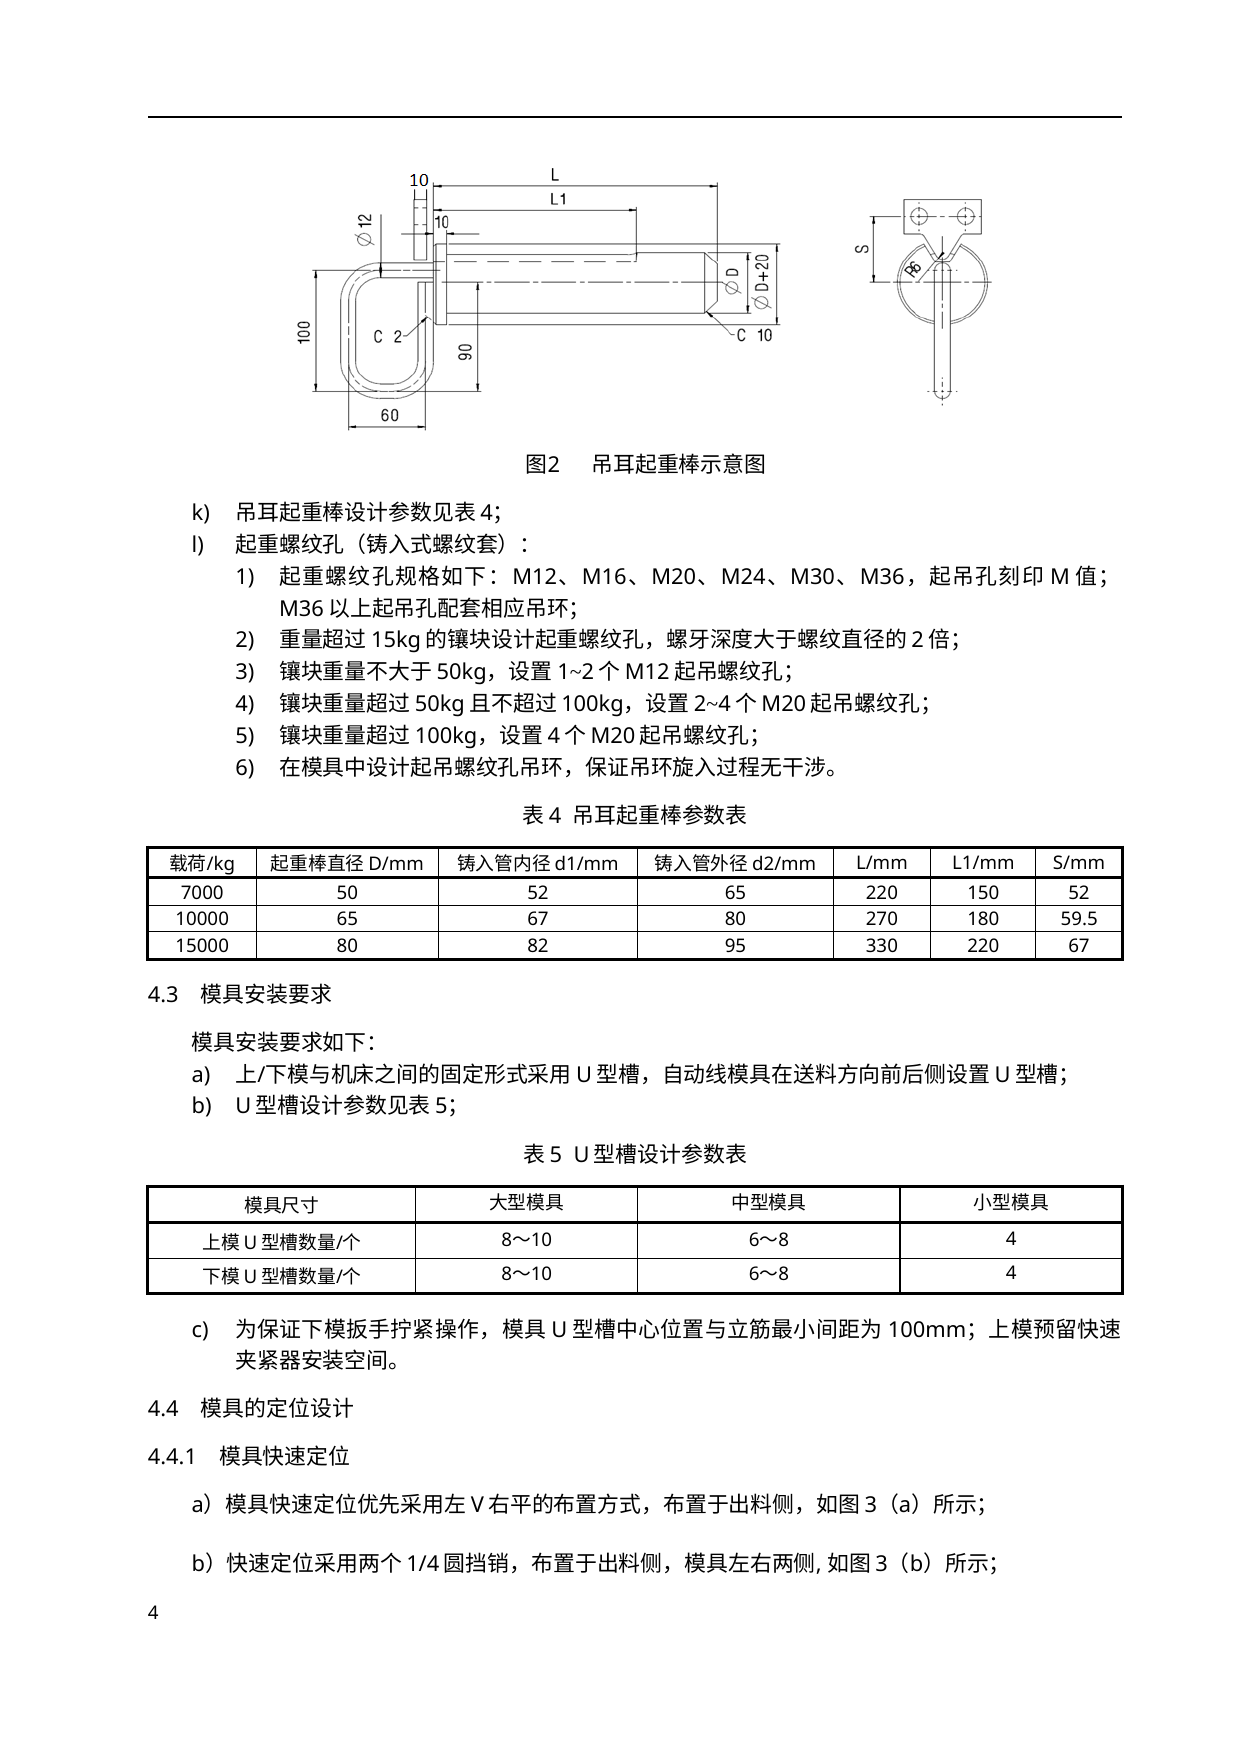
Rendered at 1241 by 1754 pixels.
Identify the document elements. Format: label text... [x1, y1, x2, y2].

table_header L1/mm [931, 849, 1035, 876]
list 为保证下模扳手拧紧操作，模具U型槽中心位置与立筋最小间距为100mm；上模预留快速夹紧器安装空间。 [191, 1312, 1122, 1375]
table_cell 52 [439, 879, 637, 904]
table_cell 80 [638, 906, 833, 931]
list 吊耳起重棒设计参数见表4； [191, 495, 1122, 527]
list U型槽设计参数见表5； [191, 1088, 1122, 1120]
list 吊耳起重棒示意图 [169, 447, 1122, 479]
table_cell 下模U型槽数量/个 [149, 1259, 415, 1292]
table_cell 65 [257, 906, 438, 931]
table_cell 67 [439, 906, 637, 931]
table_cell 10000 [149, 906, 256, 931]
list 上/下模与机床之间的固定形式采用U型槽，自动线模具在送料方向前后侧设置U型槽； [191, 1057, 1122, 1088]
list 表5 U型槽设计参数表 [148, 1137, 1122, 1168]
list 起重螺纹孔（铸入式螺纹套）： [191, 527, 1122, 559]
table_cell 59.5 [1036, 906, 1121, 931]
picture [261, 147, 1009, 432]
table_header 大型模具 [416, 1188, 637, 1221]
list 在模具中设计起吊螺纹孔吊环，保证吊环旋入过程无干涉。 [235, 749, 1122, 781]
list 模具的定位设计 [148, 1391, 1122, 1423]
table_header 起重棒直径D/mm [257, 849, 438, 876]
table_cell 6～8 [638, 1259, 899, 1292]
text 模具安装要求如下： [191, 1025, 1122, 1057]
table_header 模具尺寸 [149, 1188, 415, 1221]
table_cell 4 [901, 1224, 1121, 1258]
list 镶块重量不大于50kg，设置 1~2个M12起吊螺纹孔； [235, 654, 1122, 686]
table_header 小型模具 [901, 1188, 1121, 1221]
table_header S/mm [1036, 849, 1121, 876]
table_cell 180 [931, 906, 1035, 931]
text b）快速定位采用两个1/4圆挡销，布置于出料侧，模具左右两侧, 如图3（b）所示； [191, 1546, 1122, 1577]
table_cell 8～10 [416, 1224, 637, 1258]
table_cell 220 [931, 932, 1035, 958]
table_cell 82 [439, 932, 637, 958]
list 镶块重量超过100kg，设置4个M20起吊螺纹孔； [235, 718, 1122, 749]
table_cell 上模U型槽数量/个 [149, 1224, 415, 1258]
table_cell 6～8 [638, 1224, 899, 1258]
table_cell 7000 [149, 879, 256, 904]
table_header 铸入管内径d1/mm [439, 849, 637, 876]
table_cell 330 [834, 932, 930, 958]
table_header 铸入管外径d2/mm [638, 849, 833, 876]
table_header 载荷/kg [149, 849, 256, 876]
list 镶块重量超过50kg且不超过100kg，设置2~4个M20起吊螺纹孔； [235, 686, 1122, 718]
list 模具安装要求 [148, 977, 1122, 1009]
list 模具快速定位 [148, 1439, 1122, 1471]
table_cell 220 [834, 879, 930, 904]
table_cell 150 [931, 879, 1035, 904]
table_cell 4 [901, 1259, 1121, 1292]
table_cell 67 [1036, 932, 1121, 958]
table_cell 8～10 [416, 1259, 637, 1292]
table_cell 15000 [149, 932, 256, 958]
table_header 中型模具 [638, 1188, 899, 1221]
list 起重螺纹孔规格如下：M12、M16、M20、M24、M30、M36，起吊孔刻印M值；M36以上起吊孔配套相应吊环； [235, 559, 1122, 622]
table_cell 80 [257, 932, 438, 958]
table_cell 270 [834, 906, 930, 931]
list 表4 吊耳起重棒参数表 [148, 798, 1122, 829]
table_cell 50 [257, 879, 438, 904]
table_cell 95 [638, 932, 833, 958]
text a）模具快速定位优先采用左V右平的布置方式，布置于出料侧，如图3（a）所示； [191, 1487, 1122, 1519]
table_cell 65 [638, 879, 833, 904]
list 重量超过15kg的镶块设计起重螺纹孔，螺牙深度大于螺纹直径的2倍； [235, 622, 1122, 654]
table_cell 52 [1036, 879, 1121, 904]
table_header L/mm [834, 849, 930, 876]
